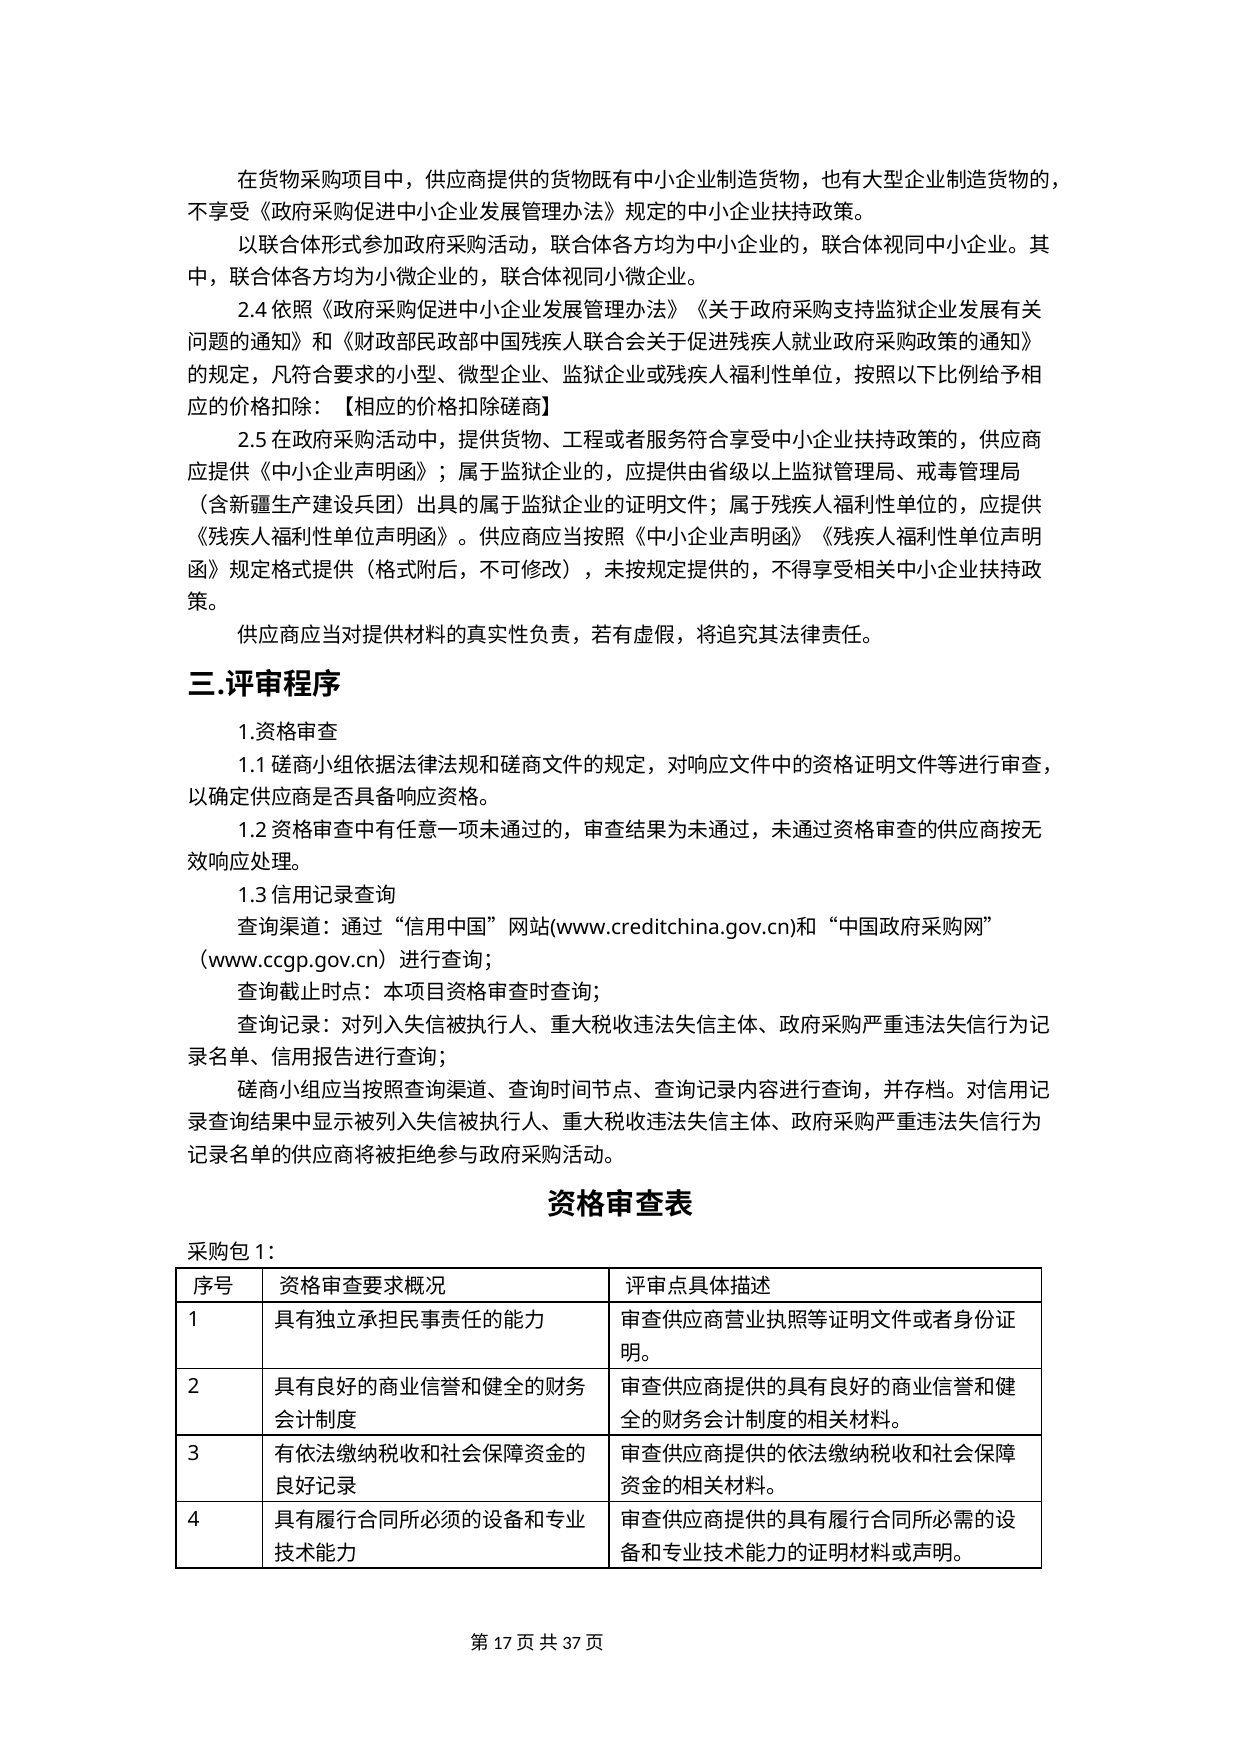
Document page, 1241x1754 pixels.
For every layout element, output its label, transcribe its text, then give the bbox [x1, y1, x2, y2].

table_cell 审查供应商营业执照等证明文件或者身份证明。 [610, 1303, 1041, 1368]
table_cell 具有良好的商业信誉和健全的财务会计制度 [263, 1369, 608, 1434]
table_cell 具有履行合同所必须的设备和专业技术能力 [263, 1502, 608, 1567]
table_header 序号 [177, 1269, 262, 1301]
text 磋商小组应当按照查询渠道、查询时间节点、查询记录内容进行查询，并存档。对信用记录查询结果中显示被列入失信被执行人、重大税收违法失信主体、政府采购严重违法失信行为记录名单的供应商将被拒绝参与政府采购活动。 [187, 1072, 1053, 1169]
text 采购包1： [187, 1234, 1053, 1267]
table_cell 4 [177, 1502, 262, 1567]
text 1.1磋商小组依据法律法规和磋商文件的规定，对响应文件中的资格证明文件等进行审查，以确定供应商是否具备响应资格。 [187, 747, 1053, 812]
table_cell 审查供应商提供的具有良好的商业信誉和健全的财务会计制度的相关材料。 [610, 1369, 1041, 1434]
text 1.3信用记录查询 [187, 877, 1053, 909]
text 以联合体形式参加政府采购活动，联合体各方均为中小企业的，联合体视同中小企业。其中，联合体各方均为小微企业的，联合体视同小微企业。 [187, 227, 1053, 292]
text 三.评审程序 [187, 649, 1053, 714]
text 1.2资格审查中有任意一项未通过的，审查结果为未通过，未通过资格审查的供应商按无效响应处理。 [187, 812, 1053, 877]
table_cell 审查供应商提供的具有履行合同所必需的设备和专业技术能力的证明材料或声明。 [610, 1502, 1041, 1567]
table_cell 审查供应商提供的依法缴纳税收和社会保障资金的相关材料。 [610, 1436, 1041, 1501]
text 2.4依照《政府采购促进中小企业发展管理办法》《关于政府采购支持监狱企业发展有关问题的通知》和《财政部民政部中国残疾人联合会关于促进残疾人就业政府采购政策的通知》的规定，凡符合要求的小型、微型企业、监狱企业或残疾人福利性单位，按照以下比例给予相应的价格扣除：【相应的价格扣除磋商】 [187, 292, 1053, 422]
table_cell 3 [177, 1436, 262, 1501]
table_cell 1 [177, 1303, 262, 1368]
table_header 资格审查要求概况 [263, 1269, 608, 1301]
text 在货物采购项目中，供应商提供的货物既有中小企业制造货物，也有大型企业制造货物的，不享受《政府采购促进中小企业发展管理办法》规定的中小企业扶持政策。 [187, 162, 1053, 227]
table_cell 具有独立承担民事责任的能力 [263, 1303, 608, 1368]
text 资格审查表 [187, 1169, 1053, 1234]
text 供应商应当对提供材料的真实性负责，若有虚假，将追究其法律责任。 [187, 617, 1053, 649]
text 查询截止时点：本项目资格审查时查询； [187, 974, 1053, 1007]
text 查询记录：对列入失信被执行人、重大税收违法失信主体、政府采购严重违法失信行为记录名单、信用报告进行查询； [187, 1007, 1053, 1072]
text 1.资格审查 [187, 714, 1053, 747]
text 2.5在政府采购活动中，提供货物、工程或者服务符合享受中小企业扶持政策的，供应商应提供《中小企业声明函》；属于监狱企业的，应提供由省级以上监狱管理局、戒毒管理局（含新疆生产建设兵团）出具的属于监狱企业的证明文件；属于残疾人福利性单位的，应提供《残疾人福利性单位声明函》。供应商应当按照《中小企业声明函》《残疾人福利性单位声明函》规定格式提供（格式附后，不可修改），未按规定提供的，不得享受相关中小企业扶持政策。 [187, 422, 1053, 617]
text 查询渠道：通过“信用中国”网站(www.creditchina.gov.cn)和“中国政府采购网”（www.ccgp.gov.cn）进行查询； [187, 909, 1053, 974]
table_cell 2 [177, 1369, 262, 1434]
table_header 评审点具体描述 [610, 1269, 1041, 1301]
table_cell 有依法缴纳税收和社会保障资金的良好记录 [263, 1436, 608, 1501]
